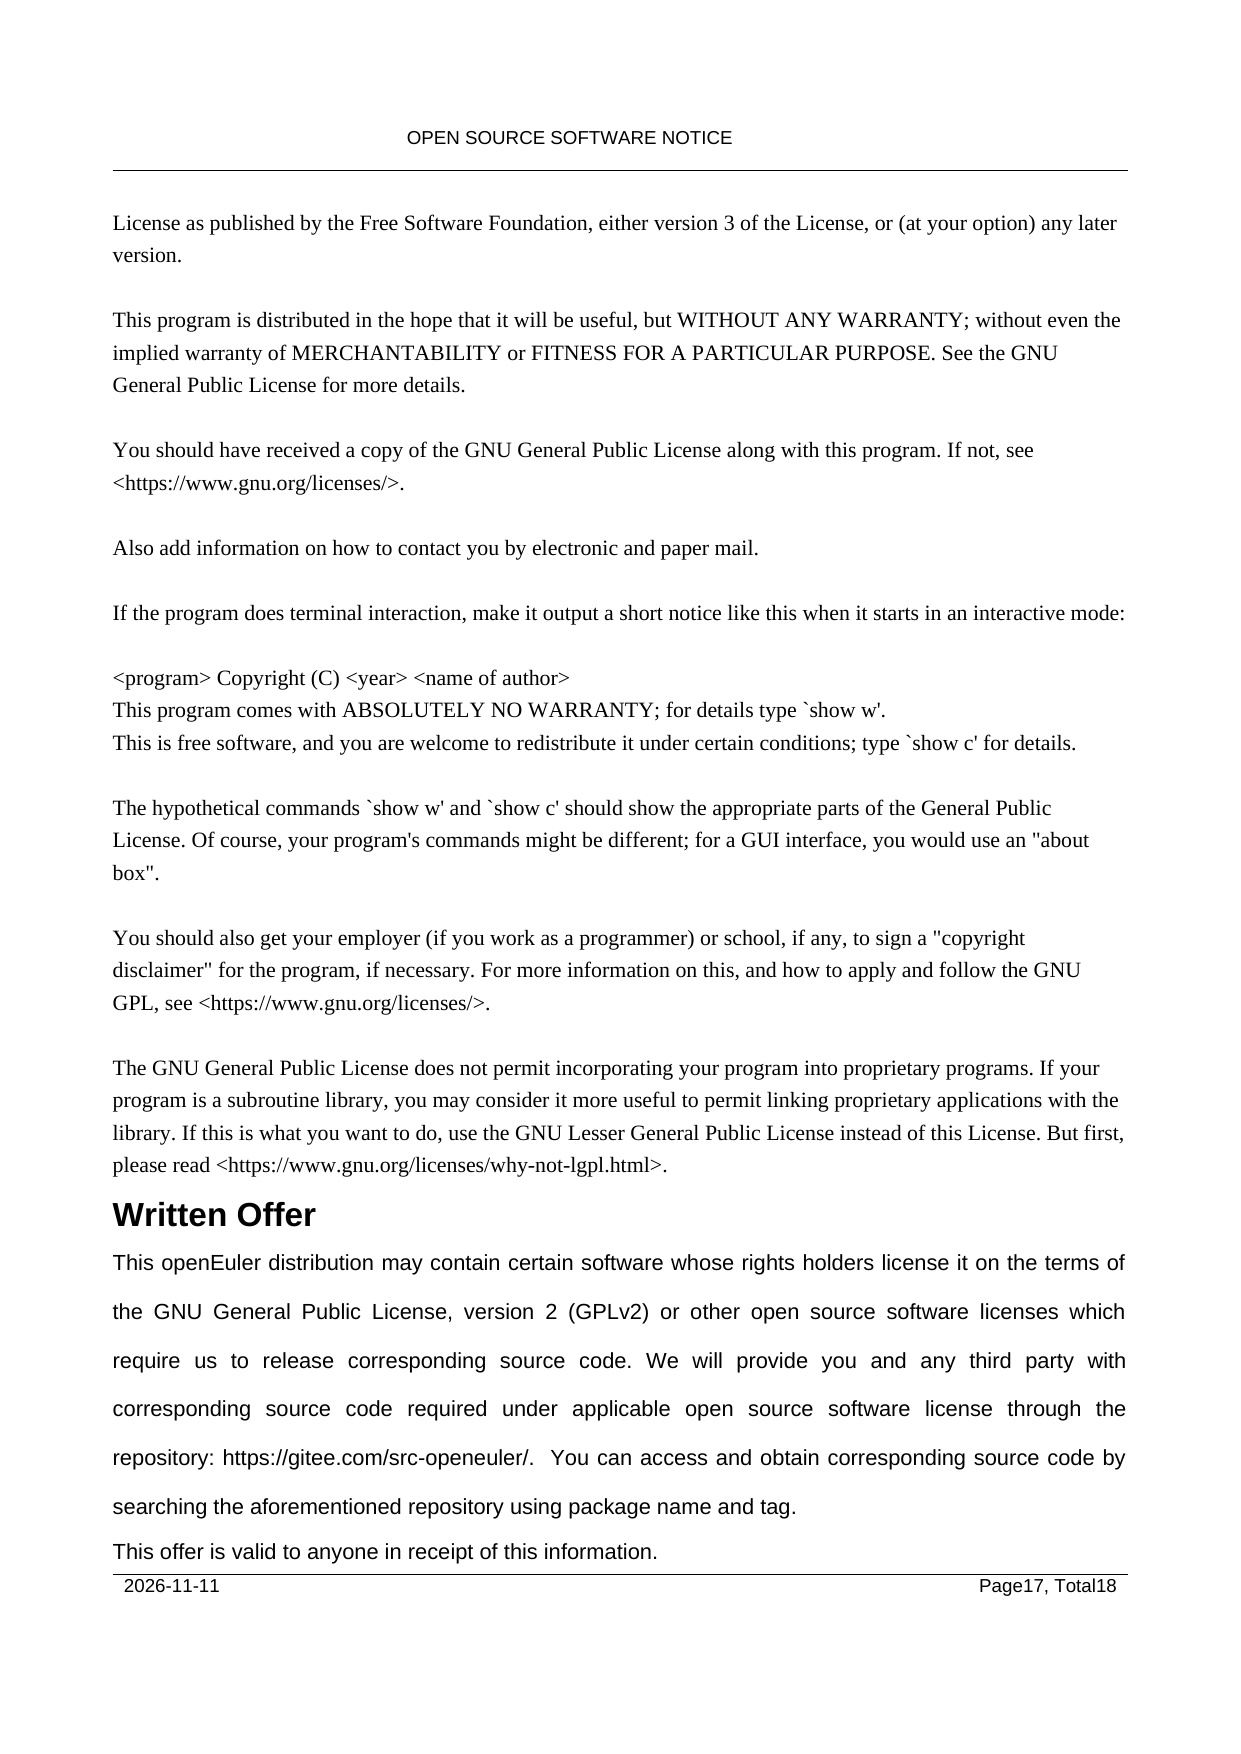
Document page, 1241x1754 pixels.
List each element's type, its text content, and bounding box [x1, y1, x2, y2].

text Written Offer [112, 1181, 1128, 1246]
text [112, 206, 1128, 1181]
text This openEuler distribution may contain certain software whose rights holders license it on the terms of the GNU General Public License, version 2 (GPLv2) or other open source software licenses which require us to release corresponding source code. We will provide you and any third party with corresponding source code required under applicable open source software license through the repository: https://gitee.com/src-openeuler/. You can access and obtain corresponding source code by searching the aforementioned repository using package name and tag. [112, 1246, 1128, 1523]
text This offer is valid to anyone in receipt of this information. [112, 1535, 1128, 1568]
